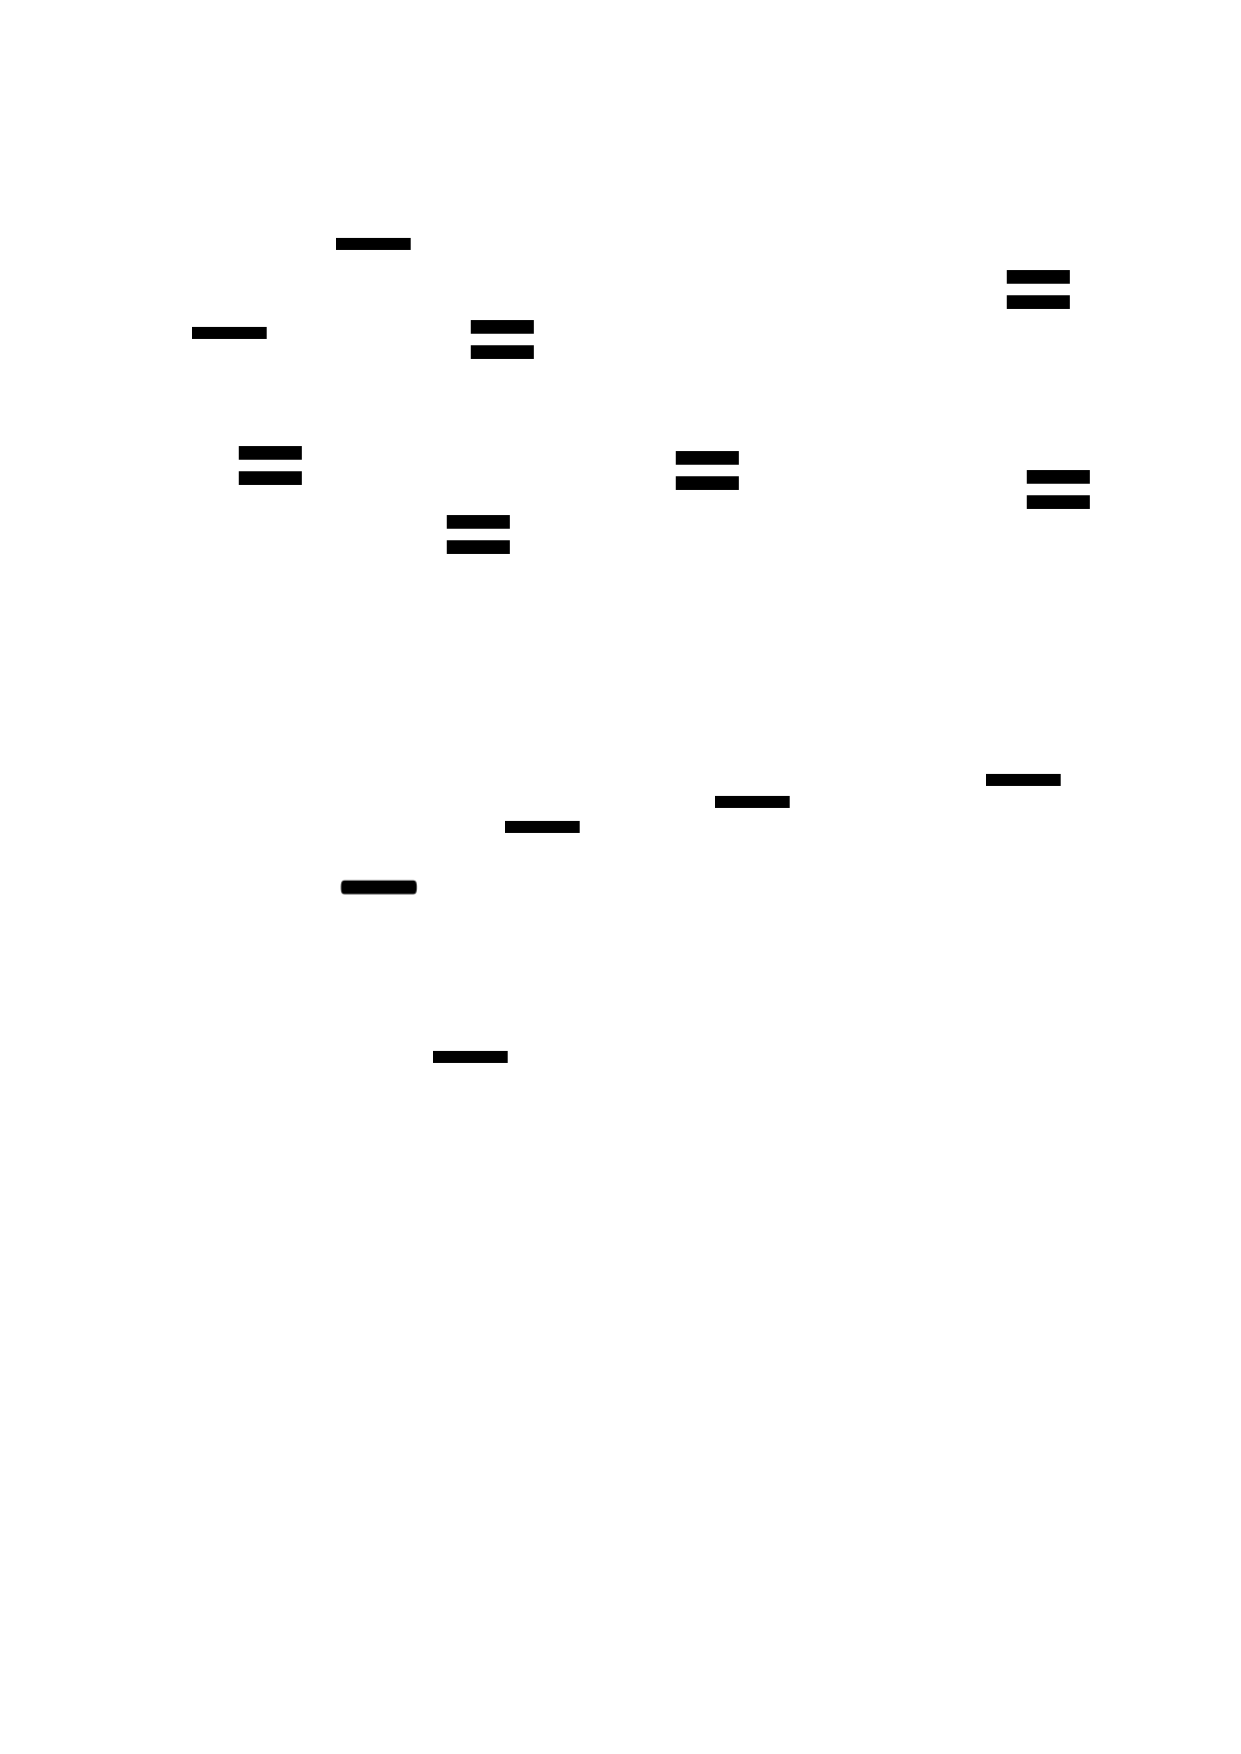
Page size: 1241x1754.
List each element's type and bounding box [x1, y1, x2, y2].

picture [251, 680, 507, 997]
